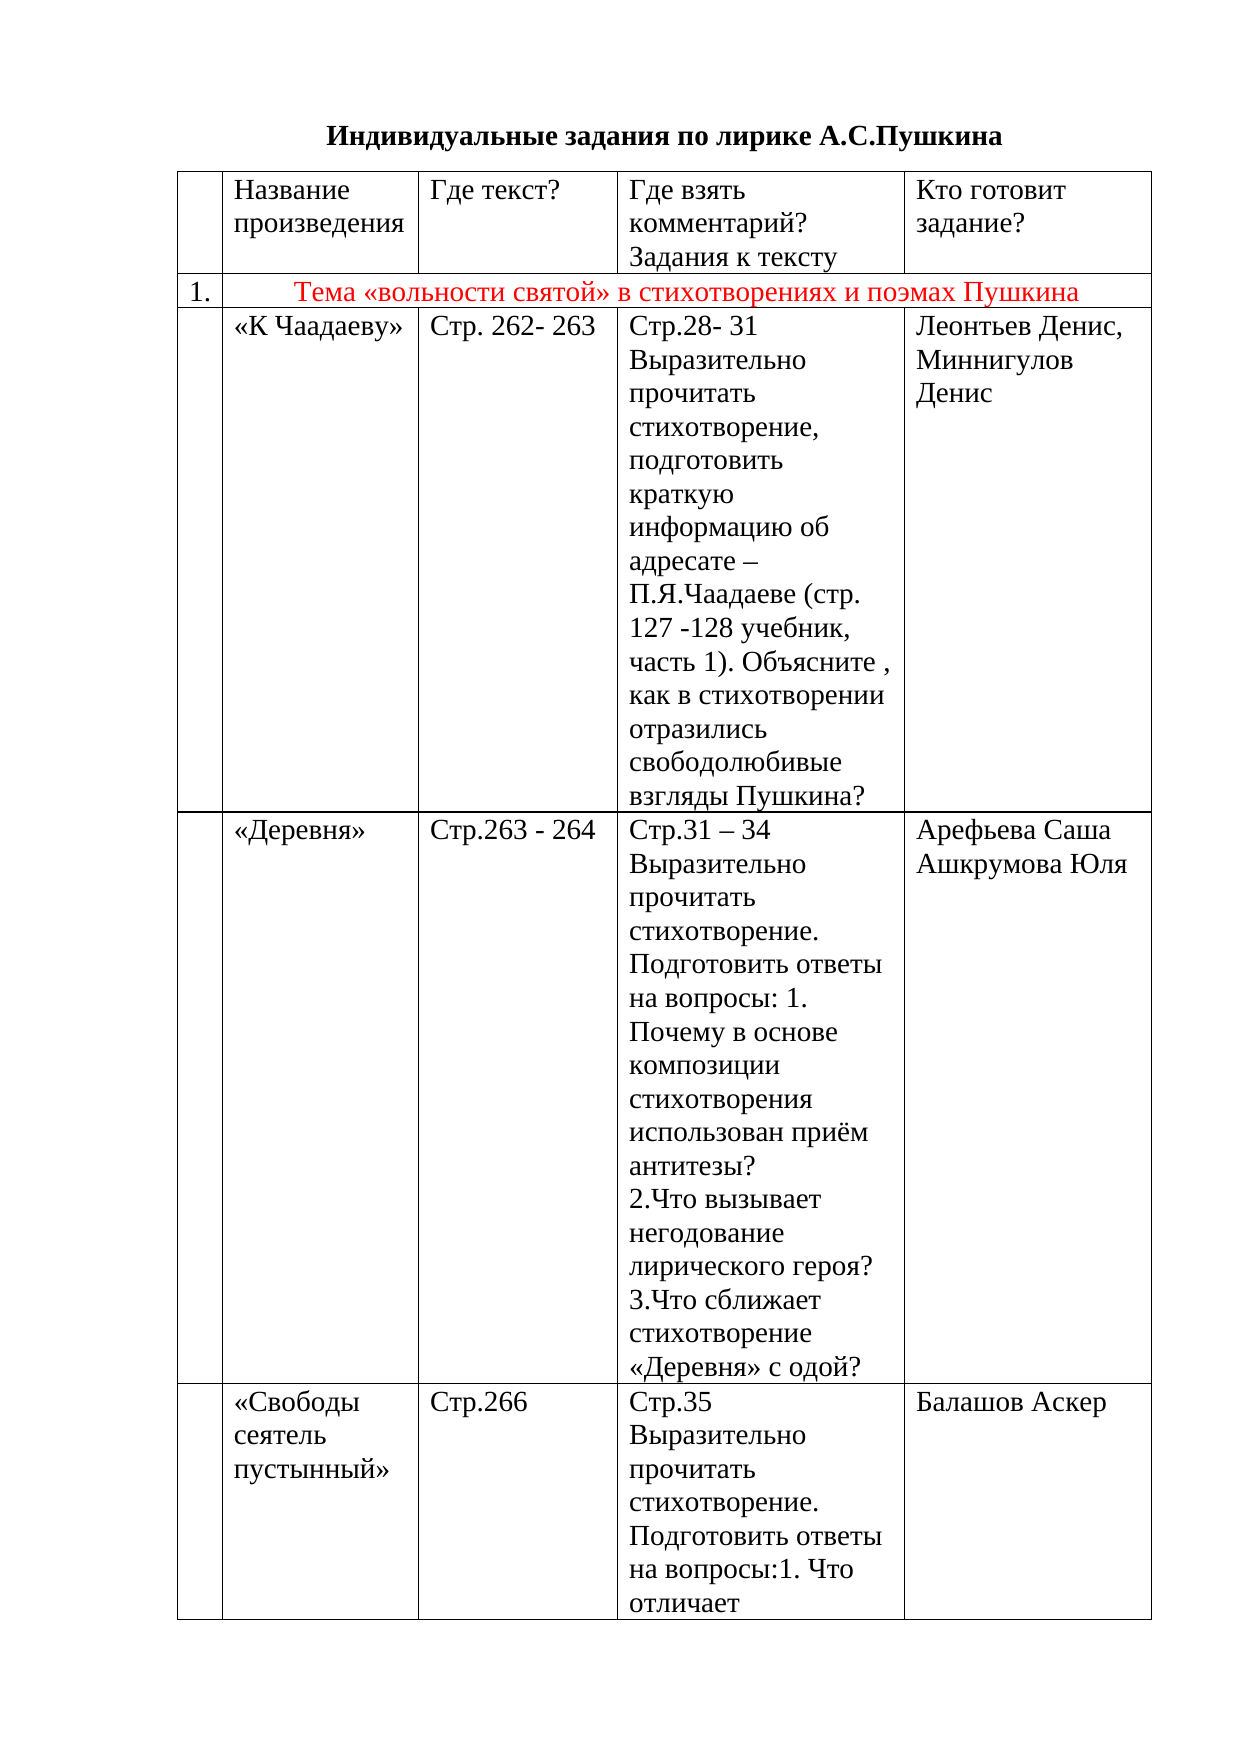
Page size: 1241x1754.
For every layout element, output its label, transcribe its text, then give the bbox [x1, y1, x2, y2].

table_header Кто готовит задание? [905, 172, 1151, 273]
table_cell Стр. 262- 263 [419, 308, 617, 811]
table_cell Стр.266 [419, 1384, 617, 1618]
table_cell [178, 813, 222, 1383]
table_cell Стр.28- 31 Выразительно прочитать стихотворение, подготовить краткую информацию об адресате – П.Я.Чаадаеве (стр. 127 -128 учебник, часть 1). Объясните , как в стихотворении отразились свободолюбивые взгляды Пушкина? [618, 308, 904, 811]
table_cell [618, 1384, 904, 1618]
table_header Где взять комментарий? Задания к тексту [618, 172, 904, 273]
table_cell Леонтьев Денис, Миннигулов Денис [905, 308, 1151, 811]
table_cell «К Чаадаеву» [223, 308, 418, 811]
text Индивидуальные задания по лирике А.С.Пушкина [177, 118, 1152, 152]
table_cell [223, 1384, 418, 1618]
table_cell «Деревня» [223, 813, 418, 1383]
table_cell [178, 308, 222, 811]
table_header Название произведения [223, 172, 418, 273]
table_cell Стр.31 – 34 Выразительно прочитать стихотворение. Подготовить ответы на вопросы: 1. Почему в основе композиции стихотворения использован приём антитезы? 2.Что вызывает негодование лирического героя? 3.Что сближает стихотворение «Деревня» с одой? [618, 813, 904, 1383]
table_cell [178, 1384, 222, 1618]
table_cell Стр.263 - 264 [419, 813, 617, 1383]
table_header Где текст? [419, 172, 617, 273]
table_header [178, 172, 222, 273]
table_cell Балашов Аскер [905, 1384, 1151, 1618]
table_cell Тема «вольности святой» в стихотворениях и поэмах Пушкина [223, 274, 1151, 307]
table_cell Арефьева Саша Ашкрумова Юля [905, 813, 1151, 1383]
table_cell 1. [178, 274, 222, 307]
